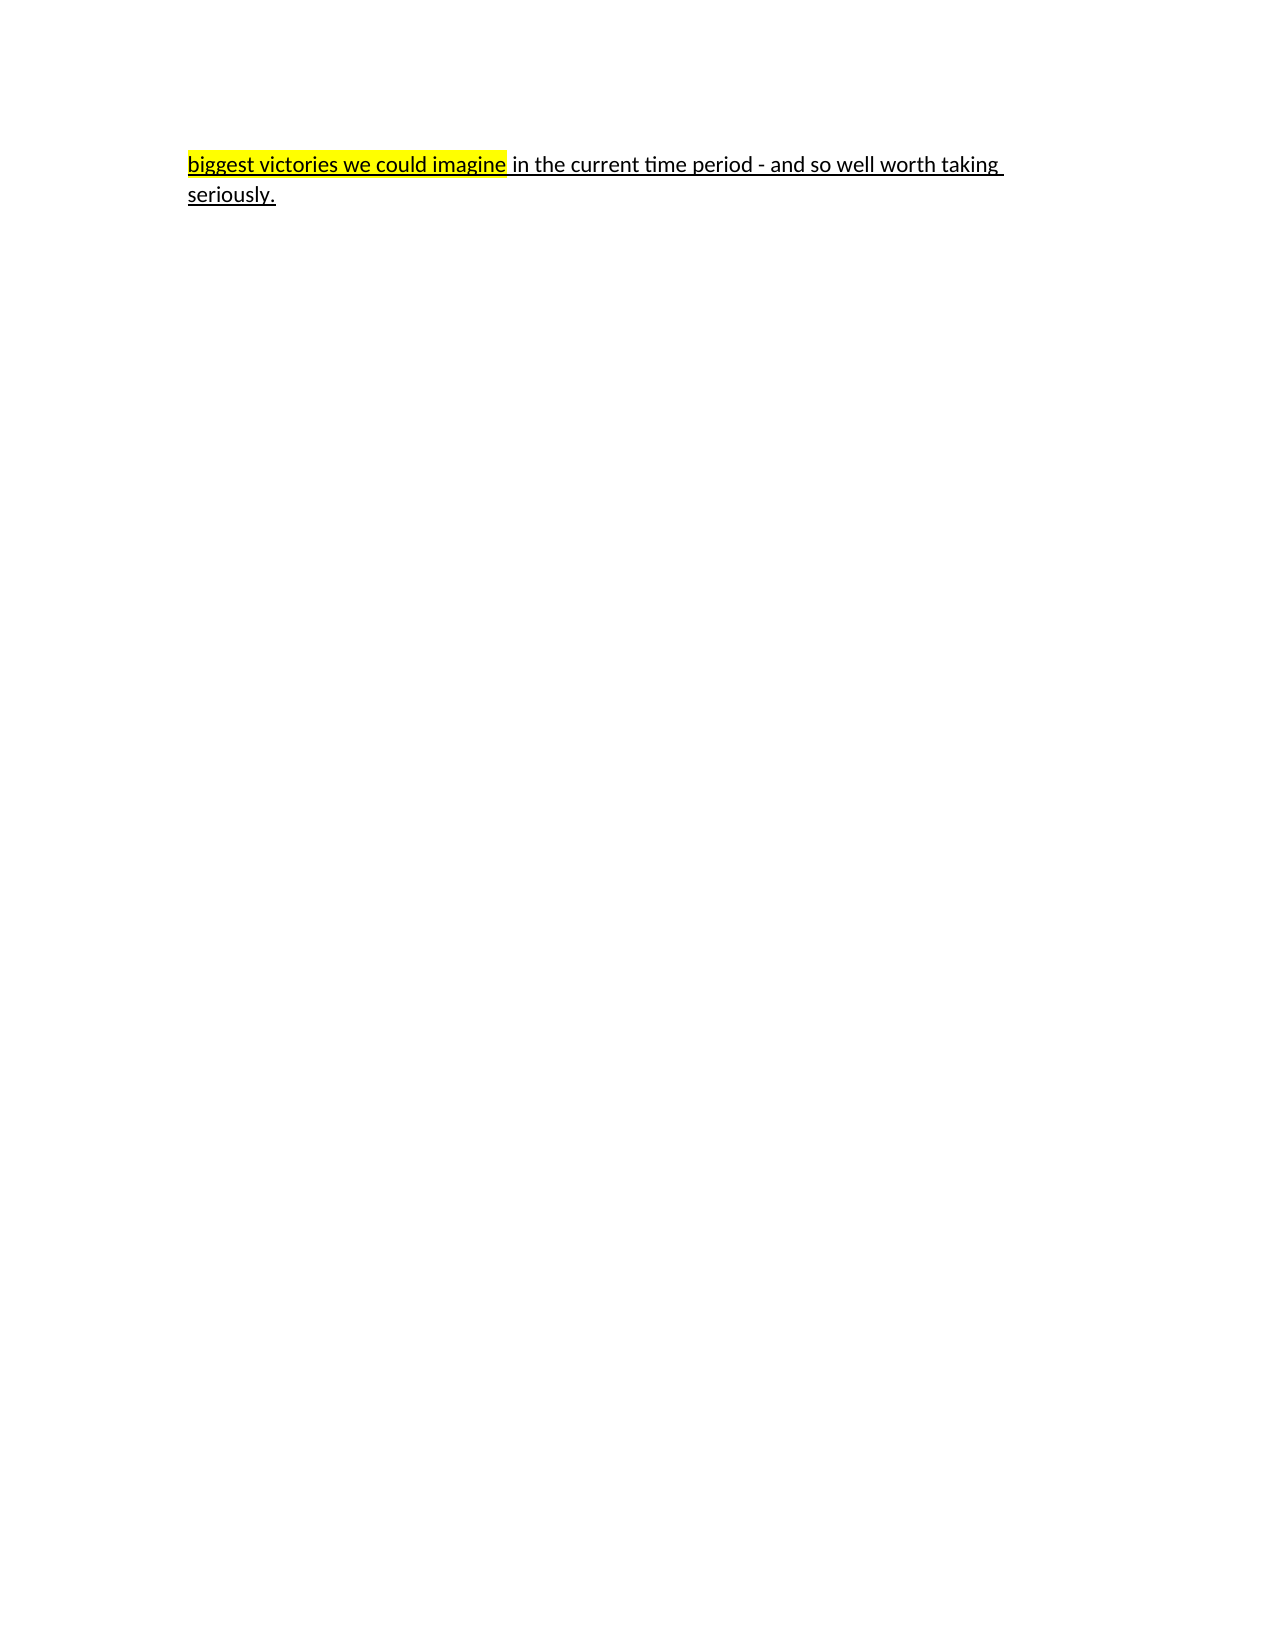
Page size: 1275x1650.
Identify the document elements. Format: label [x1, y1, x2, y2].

text [187, 150, 1087, 208]
